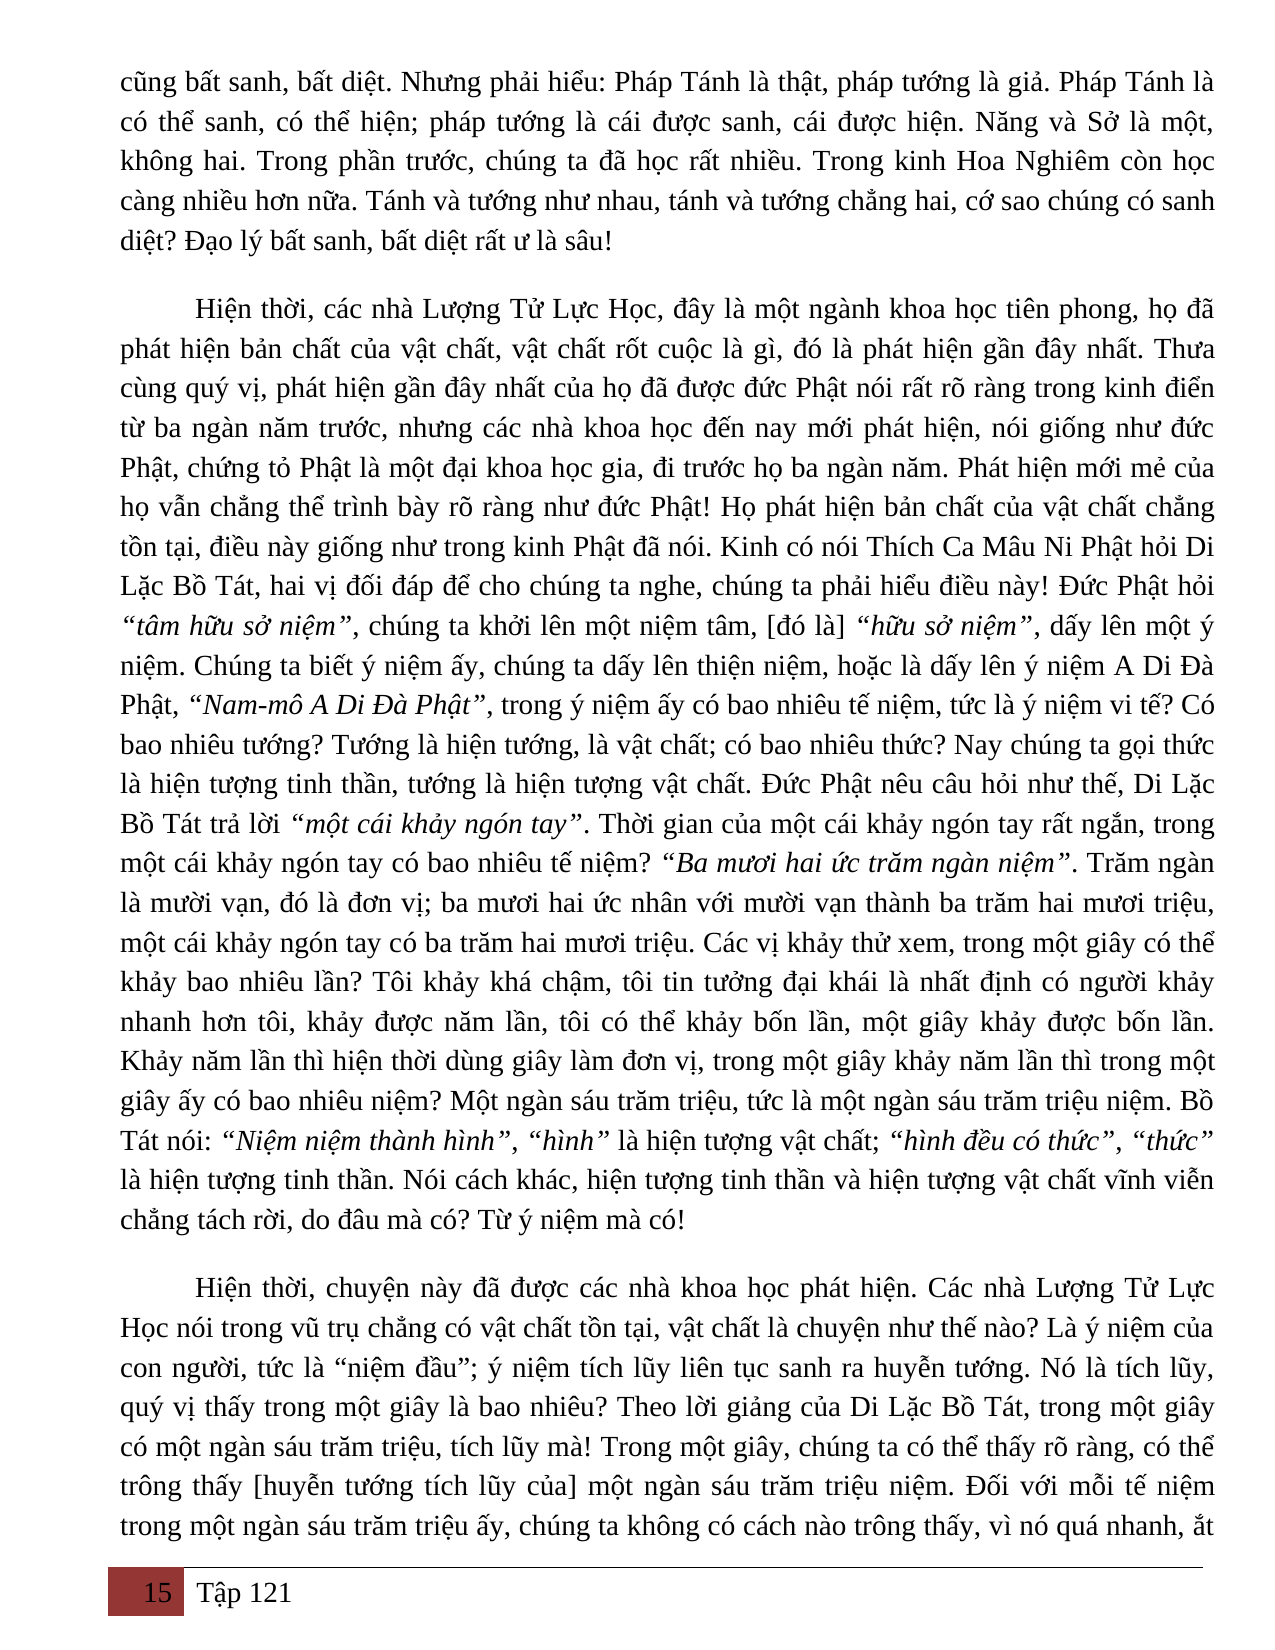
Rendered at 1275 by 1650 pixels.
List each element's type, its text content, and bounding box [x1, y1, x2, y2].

text Hiện thời, các nhà Lượng Tử Lực Học, đây là một ngành khoa học tiên phong, họ đã phát hiện bản chất của vật chất, vật chất rốt cuộc là gì, đó là phát hiện gần đây nhất. Thưa cùng quý vị, phát hiện gần đây nhất của họ đã được đức Phật nói rất rõ ràng trong kinh điển từ ba ngàn năm trước, nhưng các nhà khoa học đến nay mới phát hiện, nói giống như đức Phật, chứng tỏ Phật là một đại khoa học gia, đi trước họ ba ngàn năm. Phát hiện mới mẻ của họ vẫn chẳng thể trình bày rõ ràng như đức Phật! Họ phát hiện bản chất của vật chất chẳng tồn tại, điều này giống như trong kinh Phật đã nói. Kinh có nói Thích Ca Mâu Ni Phật hỏi Di Lặc Bồ Tát, hai vị đối đáp để cho chúng ta nghe, chúng ta phải hiểu điều này! Đức Phật hỏi “tâm hữu sở niệm”, chúng ta khởi lên một niệm tâm, [đó là] “hữu sở niệm”, dấy lên một ý niệm. Chúng ta biết ý niệm ấy, chúng ta dấy lên thiện niệm, hoặc là dấy lên ý niệm A Di Đà Phật, “Nam-mô A Di Đà Phật”, trong ý niệm ấy có bao nhiêu tế niệm, tức là ý niệm vi tế? Có bao nhiêu tướng? Tướng là hiện tướng, là vật chất; có bao nhiêu thức? Nay chúng ta gọi thức là hiện tượng tinh thần, tướng là hiện tượng vật chất. Đức Phật nêu câu hỏi như thế, Di Lặc Bồ Tát trả lời “một cái khảy ngón tay”. Thời gian của một cái khảy ngón tay rất ngắn, trong một cái khảy ngón tay có bao nhiêu tế niệm? “Ba mươi hai ức trăm ngàn niệm”. Trăm ngàn là mười vạn, đó là đơn vị; ba mươi hai ức nhân với mười vạn thành ba trăm hai mươi triệu, một cái khảy ngón tay có ba trăm hai mươi triệu. Các vị khảy thử xem, trong một giây có thể khảy bao nhiêu lần? Tôi khảy khá chậm, tôi tin tưởng đại khái là nhất định có người khảy nhanh hơn tôi, khảy được năm lần, tôi có thể khảy bốn lần, một giây khảy được bốn lần. Khảy năm lần thì hiện thời dùng giây làm đơn vị, trong một giây khảy năm lần thì trong một giây ấy có bao nhiêu niệm? Một ngàn sáu trăm triệu, tức là một ngàn sáu trăm triệu niệm. Bồ Tát nói: “Niệm niệm thành hình”, “hình” là hiện tượng vật chất; “hình đều có thức”, “thức” là hiện tượng tinh thần. Nói cách khác, hiện tượng tinh thần và hiện tượng vật chất vĩnh viễn chẳng tách rời, do đâu mà có? Từ ý niệm mà có! [120, 287, 1215, 1237]
